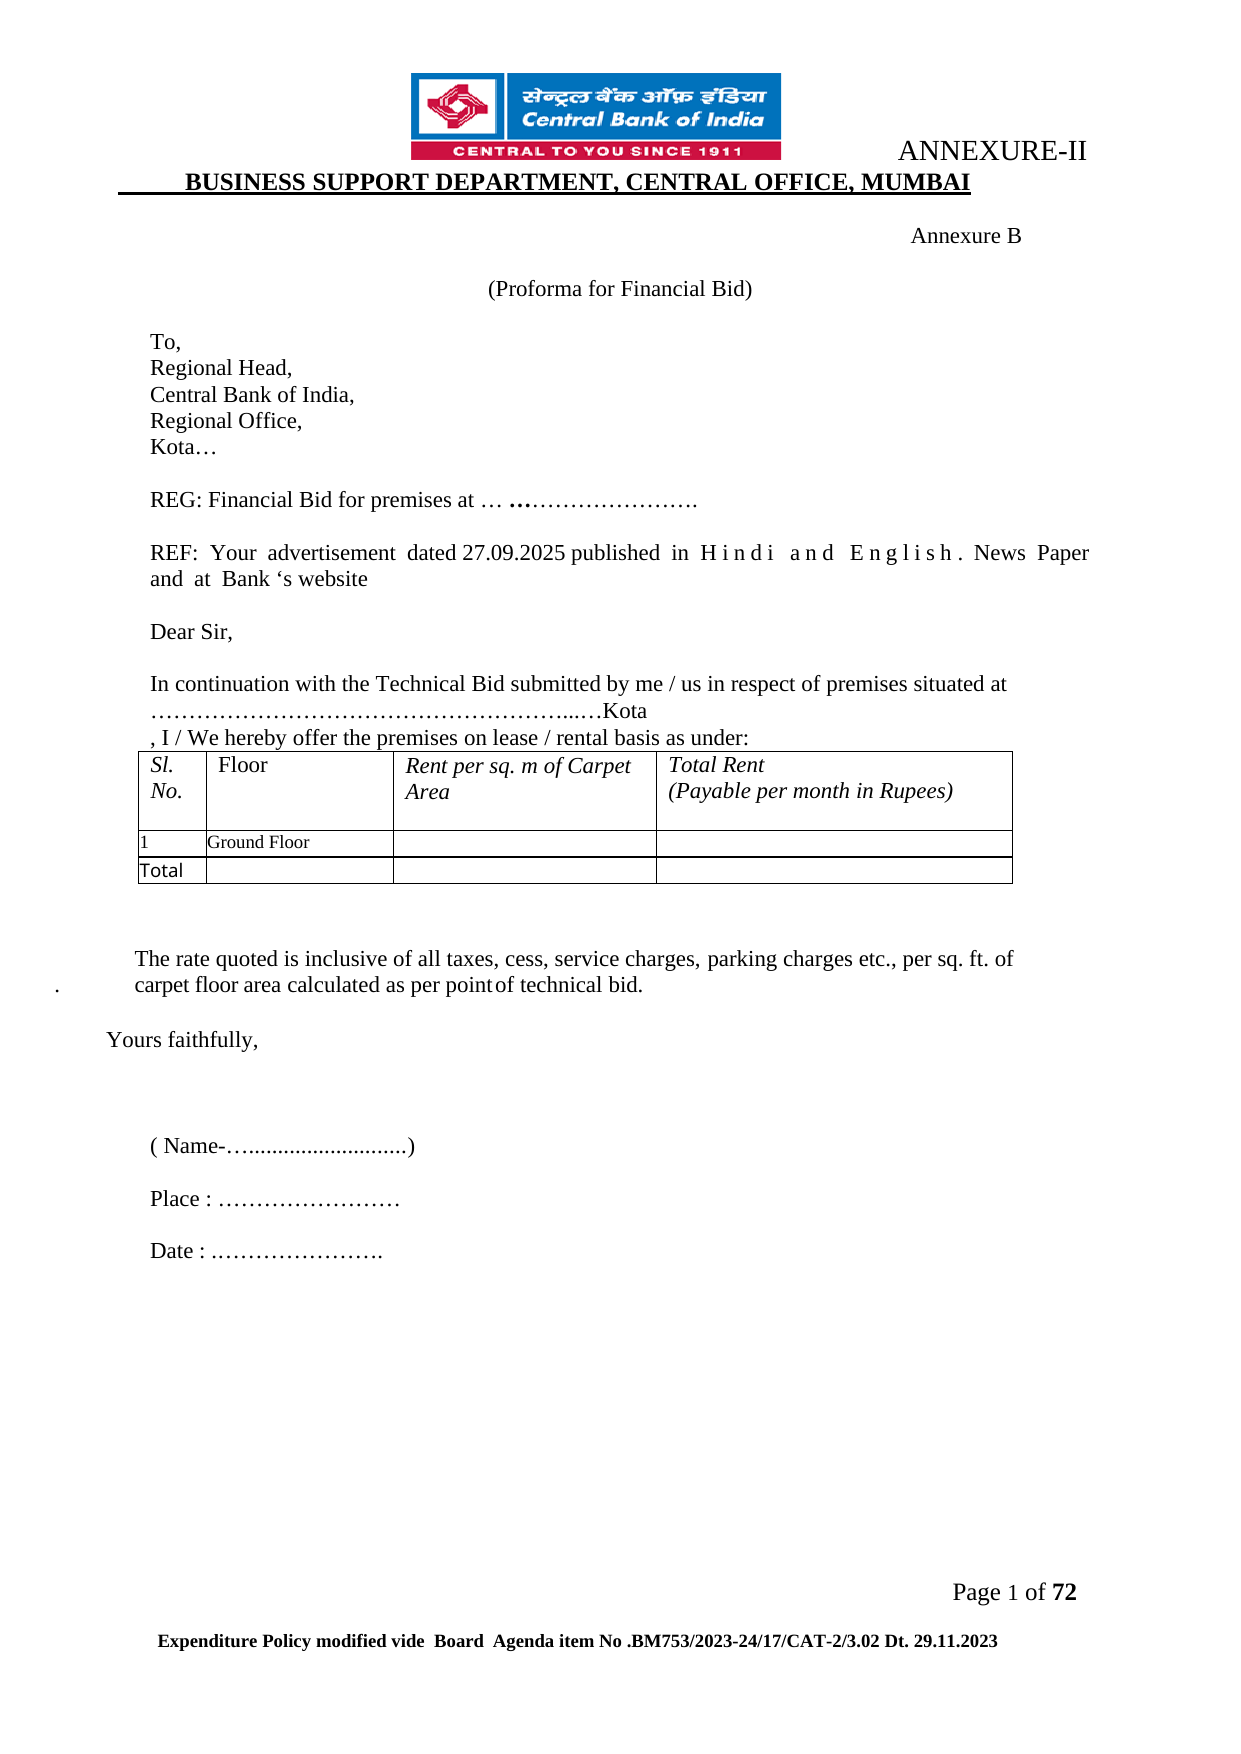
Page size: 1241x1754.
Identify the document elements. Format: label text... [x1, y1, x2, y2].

table_cell [657, 858, 1012, 883]
text Regional Head, Central Bank of India, Regional Office, [150, 354, 357, 433]
table_cell 1 [139, 831, 206, 856]
table_header Rent per sq. m of Carpet Area [394, 752, 656, 830]
text The rate quoted is inclusive of all taxes, cess, service charges, parking charges etc., per sq. ft. of . carpet floor area calculated as per point of technical bid. [54, 945, 1085, 998]
text Annexure B [54, 222, 1091, 249]
table_cell [394, 858, 656, 883]
table_cell [657, 831, 1012, 856]
text In continuation with the Technical Bid submitted by me / us in respect of premises situated at [150, 671, 1167, 697]
text To, [150, 328, 1167, 354]
table_header Sl. No. [139, 752, 206, 830]
table_header Floor [207, 752, 393, 830]
text ………………………………………………...…Kota [150, 697, 811, 723]
text Date : .…………………. [150, 1237, 1167, 1264]
text Yours faithfully, [54, 1026, 1167, 1053]
table_cell Ground Floor [207, 831, 393, 856]
table_cell [207, 858, 393, 883]
text Kota… [150, 433, 1167, 460]
text , I / We hereby offer the premises on lease / rental basis as under: [150, 724, 811, 750]
picture [411, 73, 782, 160]
table_cell [394, 831, 656, 856]
text Place : …………………… [150, 1184, 1167, 1211]
text ( Name-…. ) [150, 1132, 1167, 1158]
table_cell Total [139, 858, 206, 883]
table_header Total Rent (Payable per month in Rupees) [657, 752, 1012, 830]
text REG: Financial Bid for premises at … ……………………. [150, 486, 1167, 512]
text Dear Sir, [150, 618, 1167, 644]
text REF: Your advertisement dated 27.09.2025 published in Hindi and English. News Paper and at Bank ‘s website [150, 539, 1090, 592]
text (Proforma for Financial Bid) [486, 275, 754, 301]
